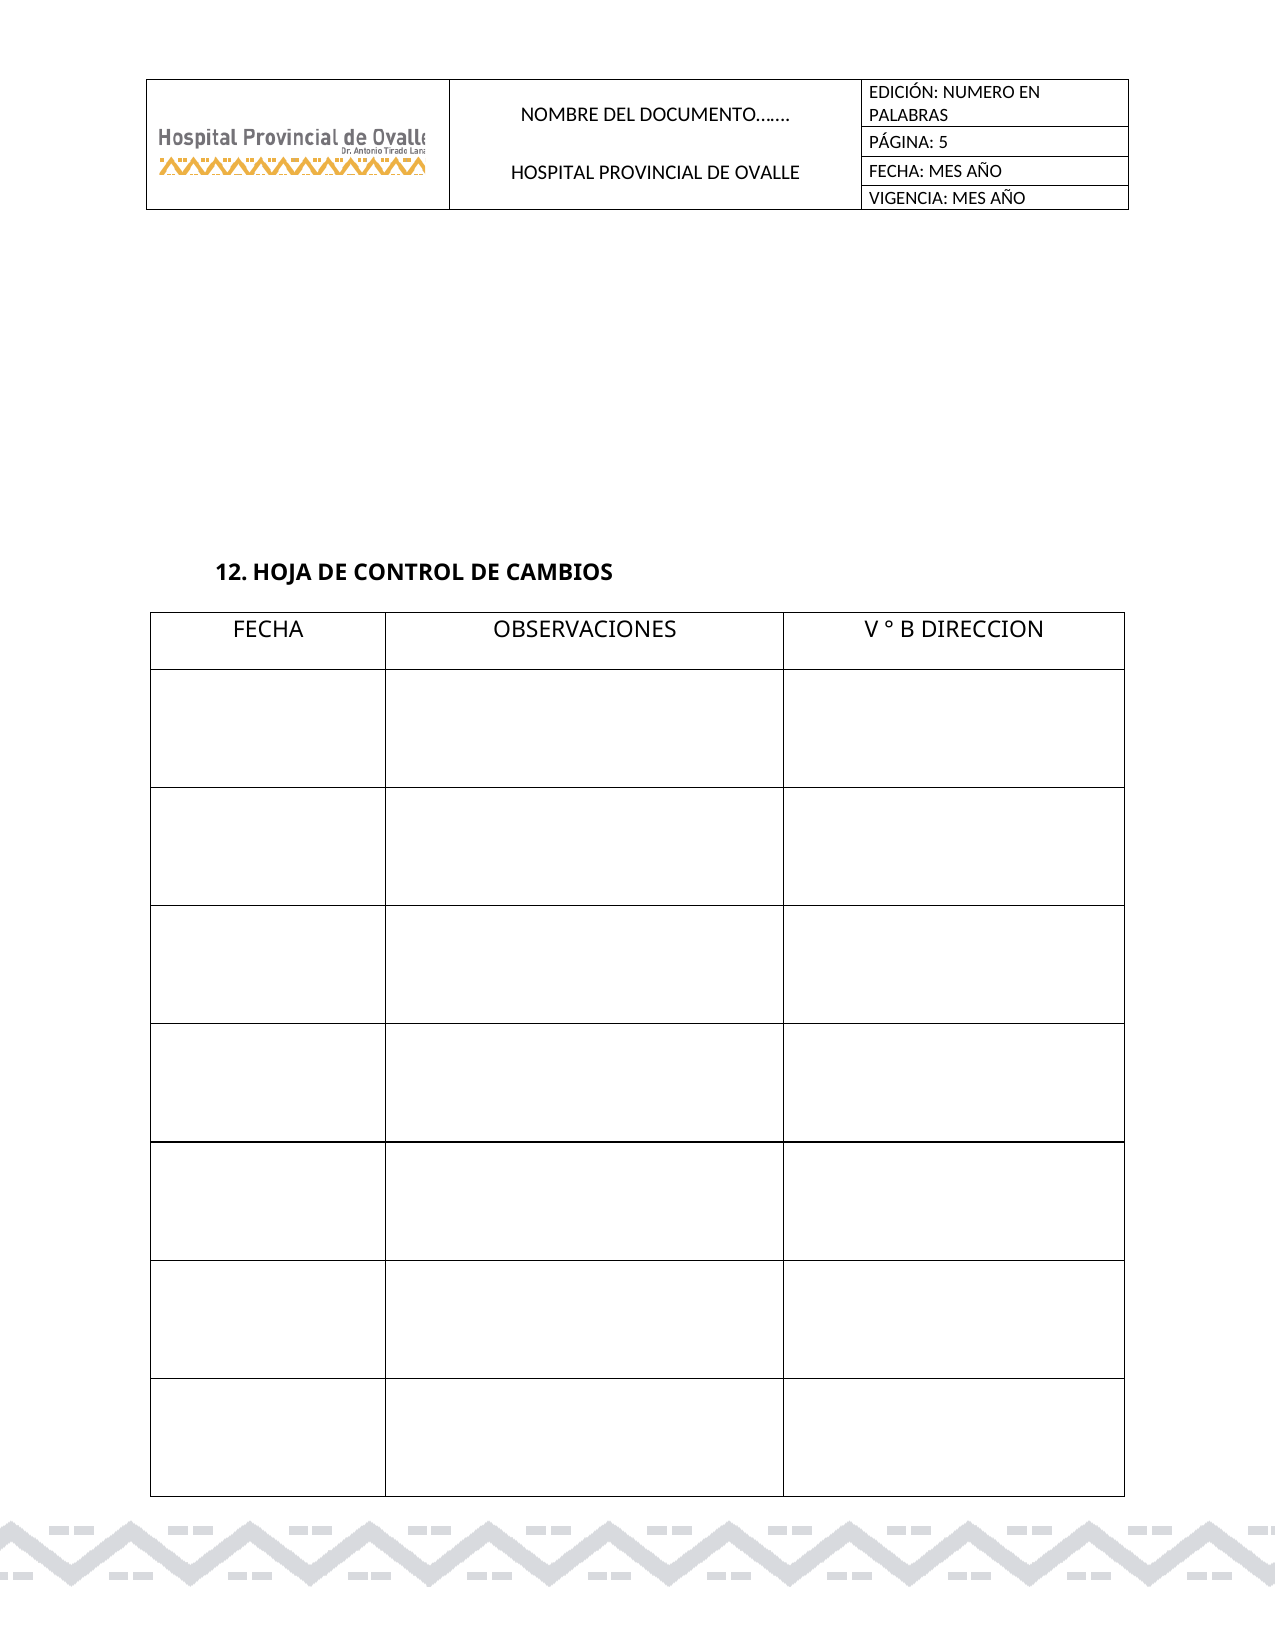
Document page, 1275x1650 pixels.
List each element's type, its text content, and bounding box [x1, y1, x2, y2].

table_cell [151, 1261, 385, 1378]
table_cell [386, 1143, 783, 1259]
table_header V ° B DIRECCION [784, 613, 1124, 669]
table_cell [784, 670, 1124, 787]
table_cell [386, 1024, 783, 1141]
table_cell [151, 1143, 385, 1259]
table_cell [784, 1261, 1124, 1378]
table_cell [784, 788, 1124, 905]
table_cell [386, 906, 783, 1023]
table_cell [386, 1379, 783, 1496]
table_cell [386, 670, 783, 787]
table_cell [784, 1143, 1124, 1259]
table_cell [151, 1024, 385, 1141]
table_header FECHA [151, 613, 385, 669]
table_cell [784, 1024, 1124, 1141]
table_cell [386, 788, 783, 905]
table_cell [784, 906, 1124, 1023]
table_header OBSERVACIONES [386, 613, 783, 669]
table_cell [386, 1261, 783, 1378]
table_cell [151, 788, 385, 905]
table_cell [784, 1379, 1124, 1496]
list HOJA DE CONTROL DE CAMBIOS [215, 556, 1098, 587]
table_cell [151, 670, 385, 787]
table_cell [151, 906, 385, 1023]
table_cell [151, 1379, 385, 1496]
